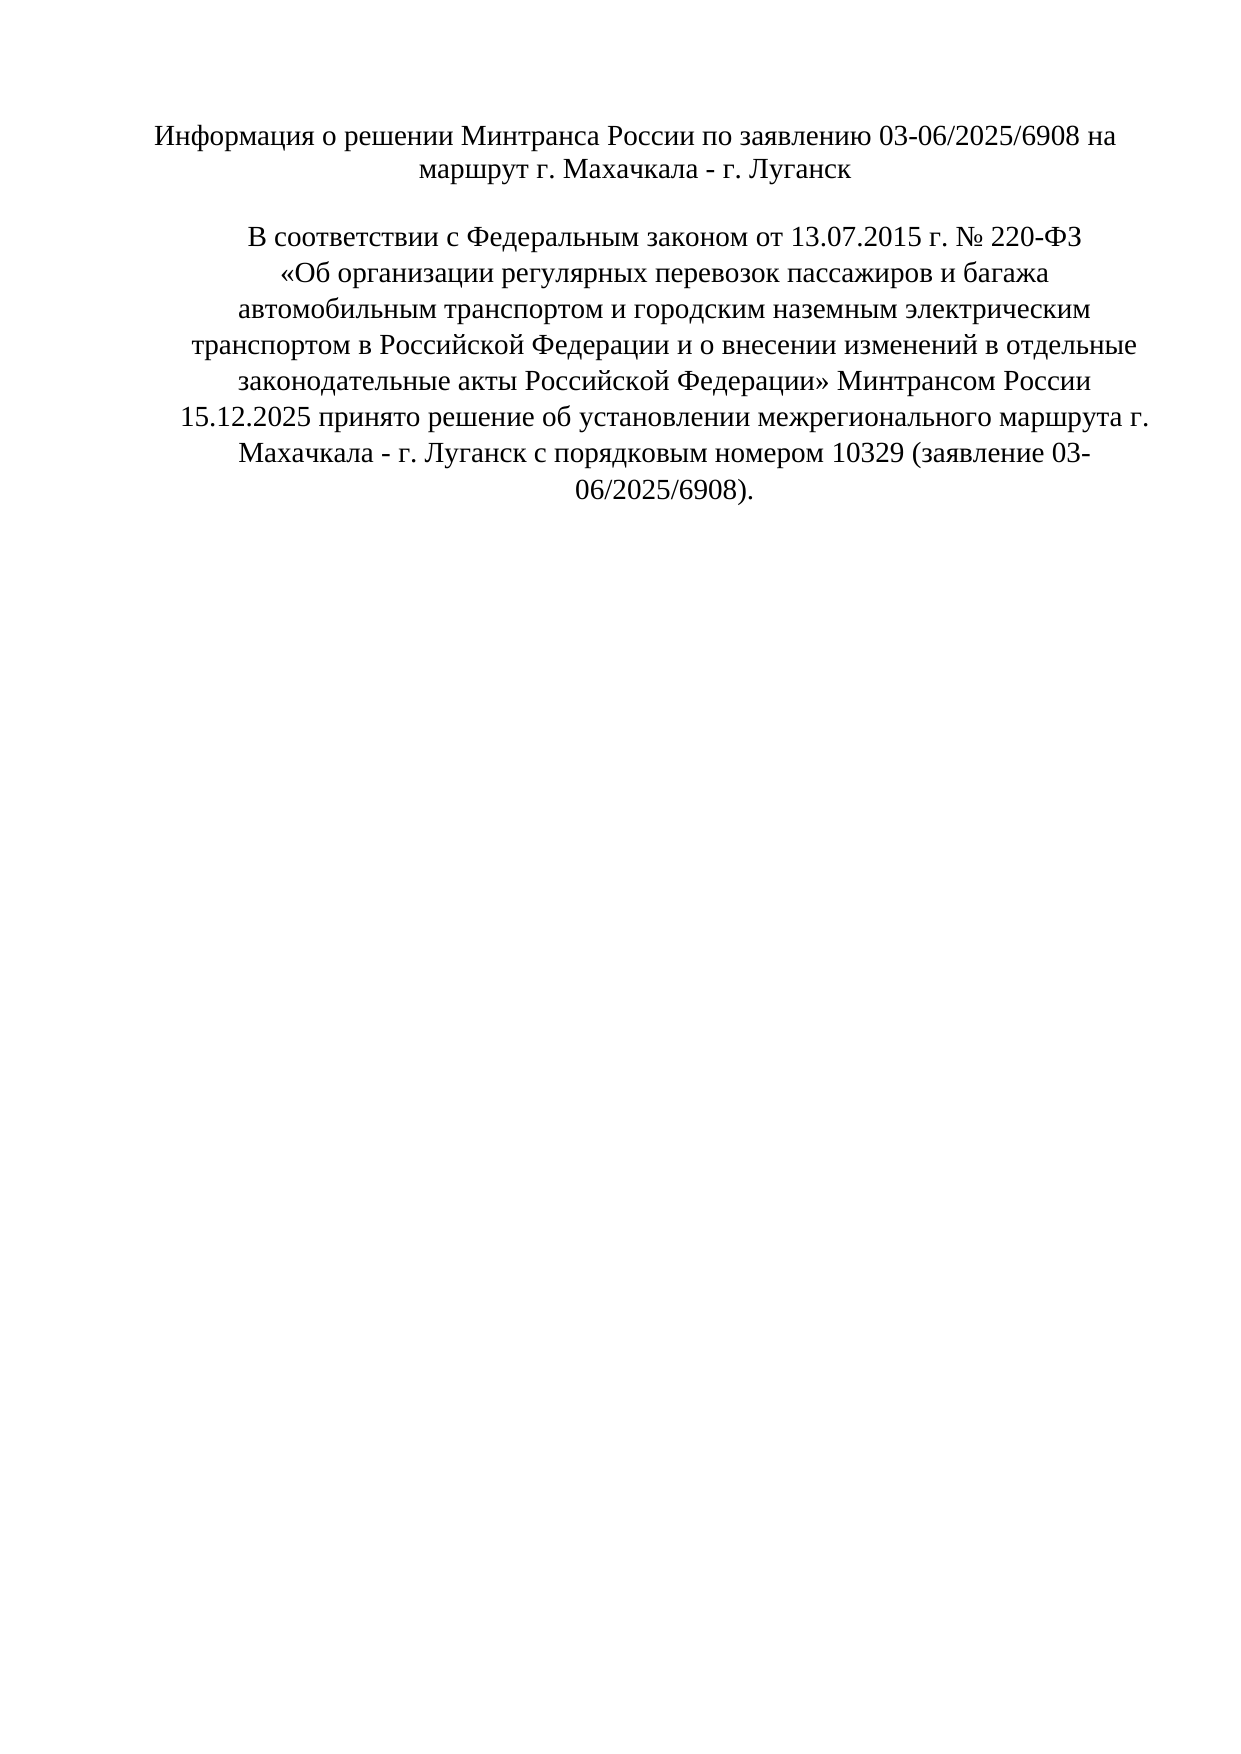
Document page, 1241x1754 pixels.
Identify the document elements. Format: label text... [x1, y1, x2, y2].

text Информация о решении Минтранса России по заявлению 03-06/2025/6908 на маршрут г. Махачкала - г. Луганск [118, 118, 1152, 185]
text В соответствии с Федеральным законом от 13.07.2015 г. № 220-ФЗ «Об организации регулярных перевозок пассажиров и багажа автомобильным транспортом и городским наземным электрическим транспортом в Российской Федерации и о внесении изменений в отдельные законодательные акты Российской Федерации» Минтрансом России 15.12.2025 принято решение об установлении межрегионального маршрута г. Махачкала - г. Луганск с порядковым номером 10329 (заявление 03-06/2025/6908). [177, 219, 1152, 505]
